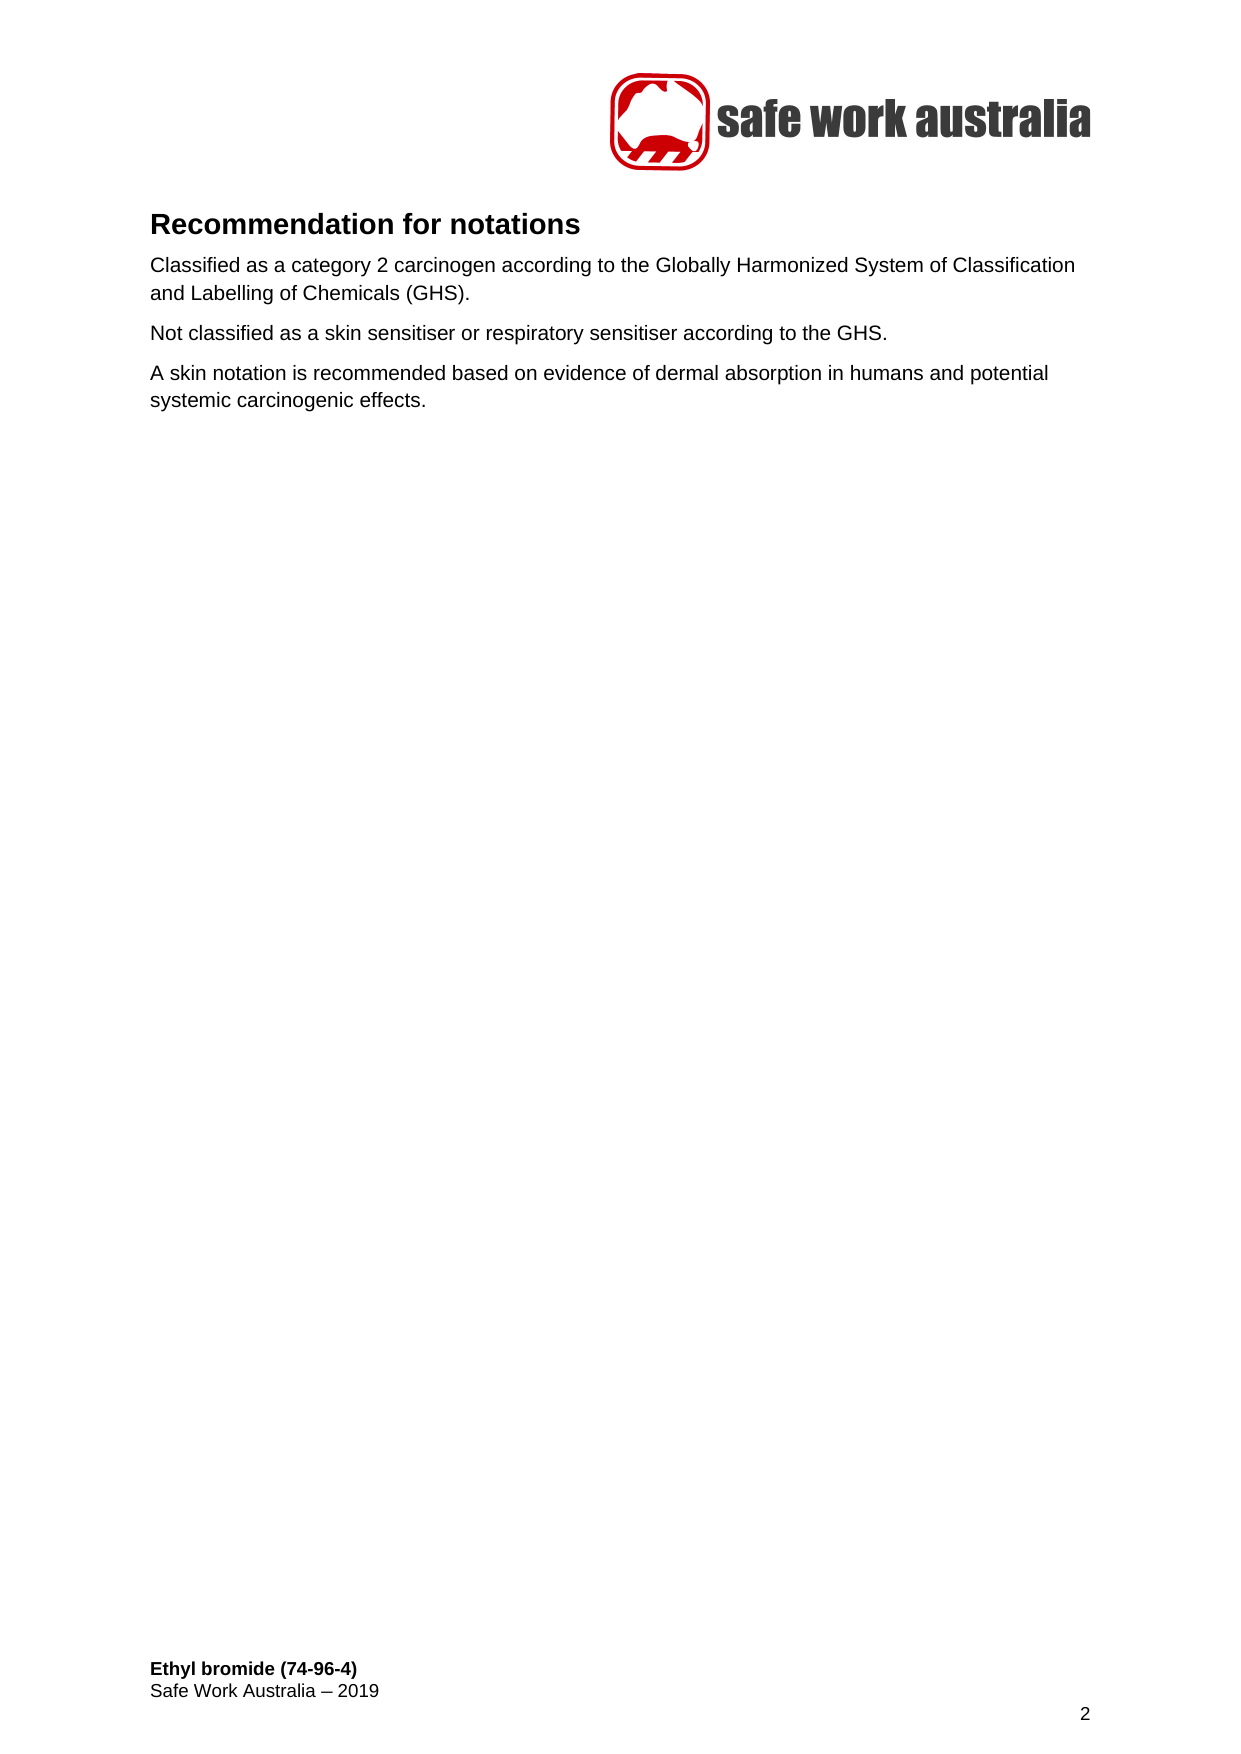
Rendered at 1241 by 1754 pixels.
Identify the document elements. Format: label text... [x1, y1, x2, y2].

text Classified as a category 2 carcinogen according to the Globally Harmonized System of Classification and Labelling of Chemicals (GHS). [150, 253, 1090, 304]
text Not classified as a skin sensitiser or respiratory sensitiser according to the GHS. [150, 320, 1090, 344]
text A skin notation is recommended based on evidence of dermal absorption in humans and potential systemic carcinogenic effects. [150, 360, 1090, 412]
subtitle Recommendation for notations [150, 207, 1090, 240]
picture [607, 73, 1091, 171]
